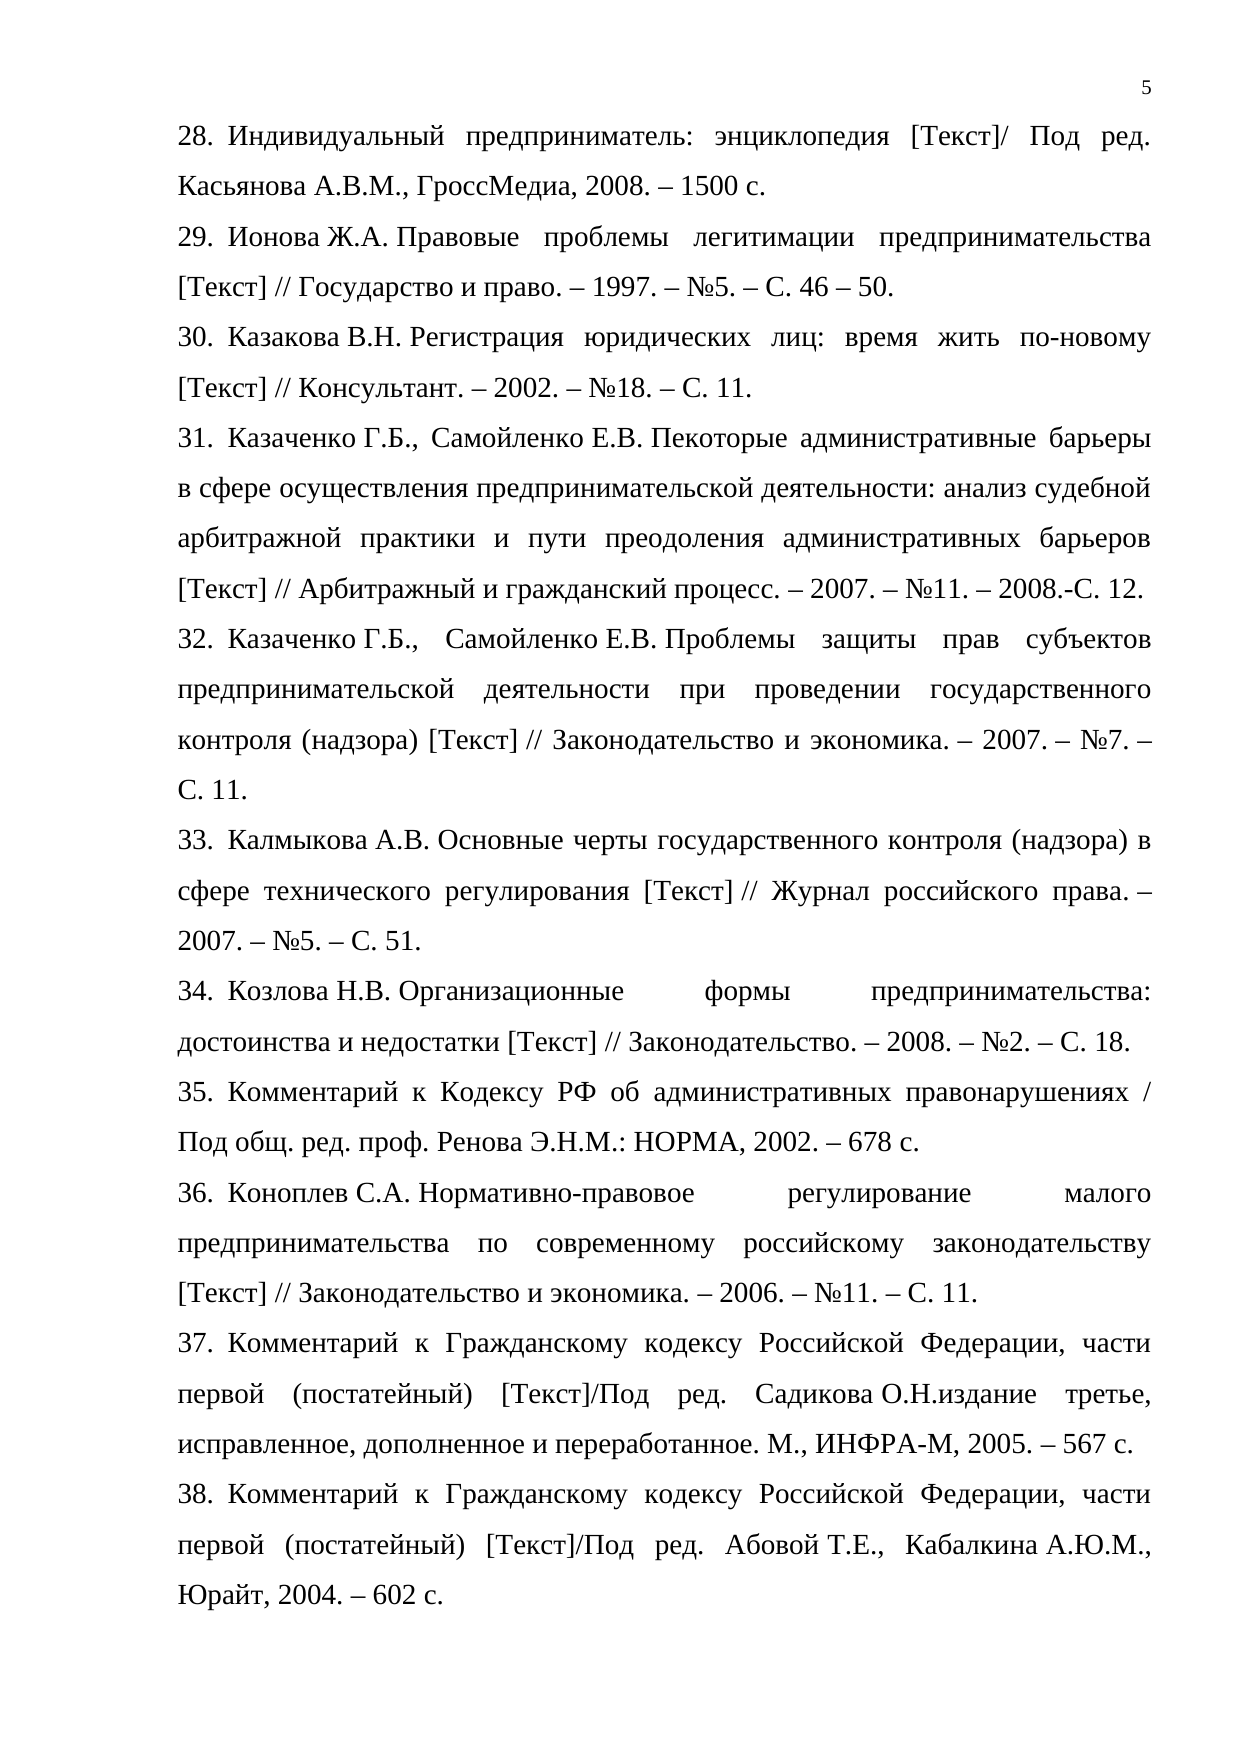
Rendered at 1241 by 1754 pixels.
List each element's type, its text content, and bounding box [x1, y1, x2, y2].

list Коноплев С.А. Нормативно-правовое регулирование малого предпринимательства по современному российскому законодательству [Текст] // Законодательство и экономика. – 2006. – №11. – С. 11. [177, 1175, 1152, 1309]
list Ионова Ж.А. Правовые проблемы легитимации предпринимательства [Текст] // Государство и право. – 1997. – №5. – С. 46 – 50. [177, 219, 1152, 303]
list Казаченко Г.Б., Самойленко Е.В. Пекоторые административные барьеры в сфере осуществления предпринимательской деятельности: анализ судебной арбитражной практики и пути преодоления административных барьеров [Текст] // Арбитражный и гражданский процесс. – 2007. – №11. – 2008.-С. 12. [177, 420, 1152, 604]
list Козлова Н.В. Организационные формы предпринимательства: достоинства и недостатки [Текст] // Законодательство. – 2008. – №2. – С. 18. [177, 973, 1152, 1057]
list Комментарий к Гражданскому кодексу Российской Федерации, части первой (постатейный) [Текст]/Под ред. Садикова О.Н.издание третье, исправленное, дополненное и переработанное. М., ИНФРА-М, 2005. – 567 с. [177, 1326, 1152, 1460]
list Казакова В.Н. Регистрация юридических лиц: время жить по-новому [Текст] // Консультант. – 2002. – №18. – С. 11. [177, 319, 1152, 403]
list Индивидуальный предприниматель: энциклопедия [Текст]/ Под ред. Касьянова А.В.М., ГроссМедиа, 2008. – 1500 с. [177, 118, 1152, 202]
list Калмыкова А.В. Основные черты государственного контроля (надзора) в сфере технического регулирования [Текст] // Журнал российского права. – 2007. – №5. – С. 51. [177, 822, 1152, 957]
list Комментарий к Кодексу РФ об административных правонарушениях / Под общ. ред. проф. Ренова Э.Н.М.: НОРМА, 2002. – 678 с. [177, 1074, 1152, 1158]
list Казаченко Г.Б., Самойленко Е.В. Проблемы защиты прав субъектов предпринимательской деятельности при проведении государственного контроля (надзора) [Текст] // Законодательство и экономика. – 2007. – №7. – С. 11. [177, 621, 1152, 806]
list Комментарий к Гражданскому кодексу Российской Федерации, части первой (постатейный) [Текст]/Под ред. Абовой Т.Е., Кабалкина А.Ю.М., Юрайт, 2004. – 602 с. [177, 1477, 1152, 1611]
